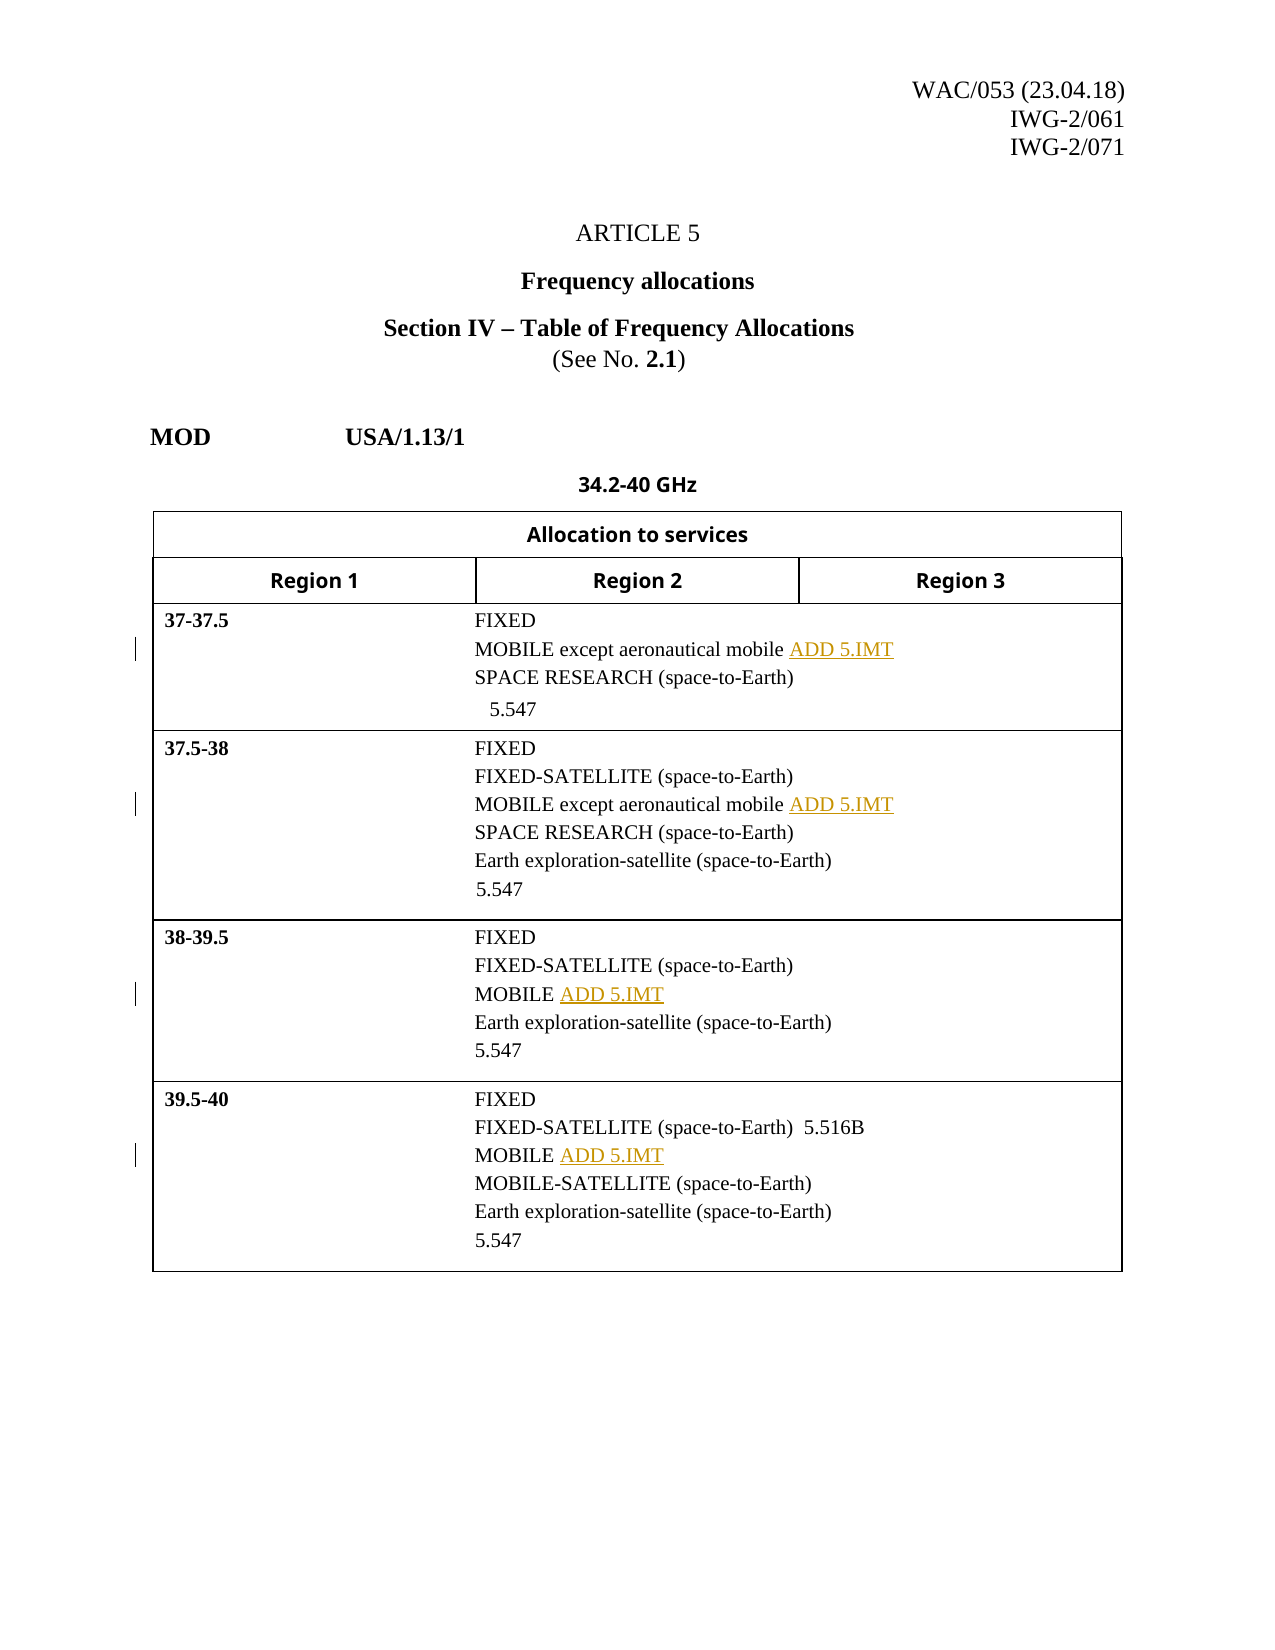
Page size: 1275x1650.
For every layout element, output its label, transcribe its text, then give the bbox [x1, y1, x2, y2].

table_cell 37-37.5 FIXED MOBILE except aeronautical mobile SPACE RESEARCH (space-to-Earth) 5.547 [154, 604, 1121, 730]
table_header 34.2-40 GHz [153, 470, 1122, 511]
table_cell 38-39.5 FIXED FIXED-SATELLITE (space-to-Earth) MOBILE Earth exploration-satellite (space-to-Earth) 5.547 [154, 921, 1121, 1081]
text Section IV – Table of Frequency Allocations (See No. 2.1) [112, 313, 1125, 403]
text Frequency allocations [150, 266, 1125, 294]
table_cell Region 2 [477, 558, 798, 603]
text MOD USA/1.13/1 [150, 422, 1125, 451]
table_cell Region 3 [800, 558, 1121, 603]
table_cell Region 1 [154, 558, 475, 603]
table_cell Allocation to services [154, 512, 1121, 557]
text ARTICLE 5 [150, 218, 1125, 247]
table_cell 37.5-38 FIXED FIXED-SATELLITE (space-to-Earth) MOBILE except aeronautical mobile SPACE RESEARCH (space-to-Earth) Earth exploration-satellite (space-to-Earth) 5.547 [154, 731, 1121, 919]
table_cell 39.5-40 FIXED FIXED-SATELLITE (space-to-Earth) 5.516B MOBILE MOBILE-SATELLITE (space-to-Earth) Earth exploration-satellite (space-to-Earth) 5.547 [154, 1082, 1121, 1271]
